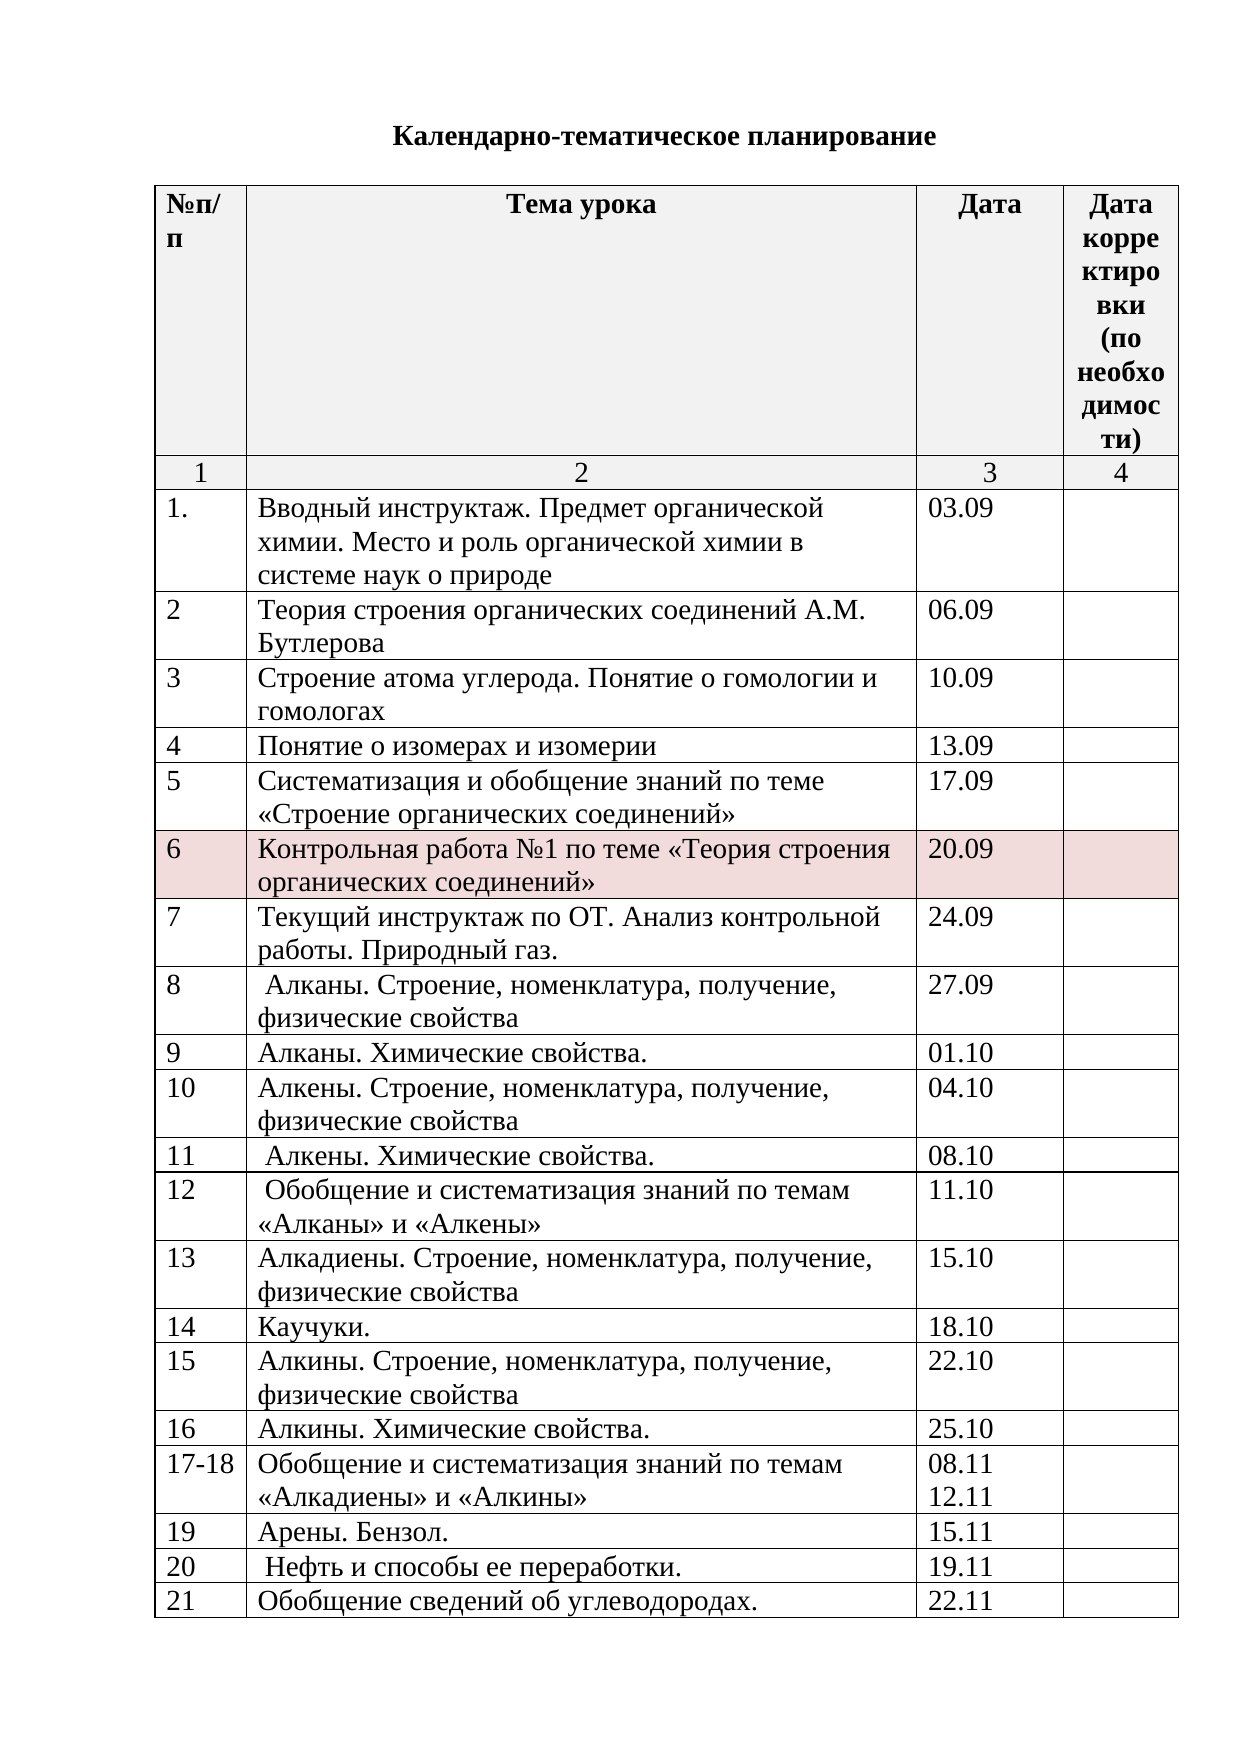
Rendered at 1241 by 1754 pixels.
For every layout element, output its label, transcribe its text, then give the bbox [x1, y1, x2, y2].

table_cell 11.10 [917, 1173, 1063, 1239]
table_cell 08.11 12.11 [917, 1446, 1063, 1513]
table_cell 10.09 [917, 660, 1063, 727]
table_cell 22.10 [917, 1343, 1063, 1410]
table_cell 03.09 [917, 490, 1063, 591]
table_cell 14 [156, 1309, 246, 1342]
table_cell Обобщение и систематизация знаний по темам «Алканы» и «Алкены» [247, 1173, 916, 1239]
table_cell [1064, 1070, 1178, 1137]
table_cell Систематизация и обобщение знаний по теме «Строение органических соединений» [247, 763, 916, 830]
table_cell [1064, 1583, 1178, 1617]
table_cell 2 [247, 456, 916, 489]
table_cell 22.11 [917, 1583, 1063, 1617]
table_cell 15.10 [917, 1241, 1063, 1308]
table_cell Алканы. Химические свойства. [247, 1035, 916, 1069]
table_cell 11 [156, 1138, 246, 1171]
table_cell 01.10 [917, 1035, 1063, 1069]
table_cell 4 [1064, 456, 1178, 489]
table_cell Текущий инструктаж по ОТ. Анализ контрольной работы. Природный газ. [247, 899, 916, 966]
table_cell Алкадиены. Строение, номенклатура, получение, физические свойства [247, 1241, 916, 1308]
table_cell Алкины. Химические свойства. [247, 1411, 916, 1445]
table_cell Обобщение сведений об углеводородах. [247, 1583, 916, 1617]
table_cell Обобщение и систематизация знаний по темам «Алкадиены» и «Алкины» [247, 1446, 916, 1513]
table_cell Контрольная работа №1 по теме «Теория строения органических соединений» [247, 831, 916, 898]
table_cell 04.10 [917, 1070, 1063, 1137]
table_cell 2 [156, 592, 246, 659]
table_cell 12 [156, 1173, 246, 1239]
table_cell 5 [156, 763, 246, 830]
table_cell [1064, 1173, 1178, 1239]
table_cell 17.09 [917, 763, 1063, 830]
table_cell Каучуки. [247, 1309, 916, 1342]
table_cell 9 [156, 1035, 246, 1069]
table_cell 3 [917, 456, 1063, 489]
table_cell [1064, 1446, 1178, 1513]
table_cell 10 [156, 1070, 246, 1137]
table_cell 13.09 [917, 728, 1063, 762]
table_cell [1064, 660, 1178, 727]
table_cell Арены. Бензол. [247, 1514, 916, 1548]
table_cell [1064, 1514, 1178, 1548]
table_header Дата [917, 186, 1063, 454]
table_cell 19 [156, 1514, 246, 1548]
table_cell 18.10 [917, 1309, 1063, 1342]
table_cell Теория строения органических соединений А.М. Бутлерова [247, 592, 916, 659]
text Календарно-тематическое планирование [177, 118, 1152, 152]
table_cell [1064, 1241, 1178, 1308]
table_cell 27.09 [917, 967, 1063, 1034]
table_cell [1064, 899, 1178, 966]
table_cell 17-18 [156, 1446, 246, 1513]
table_header Тема урока [247, 186, 916, 454]
table_cell 15 [156, 1343, 246, 1410]
table_cell [1064, 1549, 1178, 1582]
table_cell Понятие о изомерах и изомерии [247, 728, 916, 762]
table_header Дата корректировки (по необходимости) [1064, 186, 1178, 454]
table_cell [1064, 763, 1178, 830]
table_cell 1. [156, 490, 246, 591]
table_cell Нефть и способы ее переработки. [247, 1549, 916, 1582]
table_cell Алкины. Строение, номенклатура, получение, физические свойства [247, 1343, 916, 1410]
table_cell 20.09 [917, 831, 1063, 898]
table_cell [1064, 1309, 1178, 1342]
table_cell 08.10 [917, 1138, 1063, 1171]
table_cell 15.11 [917, 1514, 1063, 1548]
table_cell Алкены. Химические свойства. [247, 1138, 916, 1171]
table_cell 19.11 [917, 1549, 1063, 1582]
table_cell [1064, 1411, 1178, 1445]
table_cell Алкены. Строение, номенклатура, получение, физические свойства [247, 1070, 916, 1137]
table_cell Вводный инструктаж. Предмет органической химии. Место и роль органической химии в системе наук о природе [247, 490, 916, 591]
table_cell [1064, 728, 1178, 762]
table_cell [1064, 490, 1178, 591]
table_cell [1064, 592, 1178, 659]
table_cell 6 [156, 831, 246, 898]
table_cell 21 [156, 1583, 246, 1617]
table_cell 25.10 [917, 1411, 1063, 1445]
table_cell 24.09 [917, 899, 1063, 966]
table_cell [1064, 1035, 1178, 1069]
table_header №п/п [156, 186, 246, 454]
table_cell 8 [156, 967, 246, 1034]
table_cell 3 [156, 660, 246, 727]
table_cell [1064, 1138, 1178, 1171]
table_cell [1064, 1343, 1178, 1410]
table_cell Строение атома углерода. Понятие о гомологии и гомологах [247, 660, 916, 727]
table_cell Алканы. Строение, номенклатура, получение, физические свойства [247, 967, 916, 1034]
table_cell 13 [156, 1241, 246, 1308]
table_cell [1064, 967, 1178, 1034]
table_cell 16 [156, 1411, 246, 1445]
table_cell [1064, 831, 1178, 898]
table_cell 06.09 [917, 592, 1063, 659]
table_cell 1 [156, 456, 246, 489]
table_cell 7 [156, 899, 246, 966]
table_cell 4 [156, 728, 246, 762]
table_cell 20 [156, 1549, 246, 1582]
